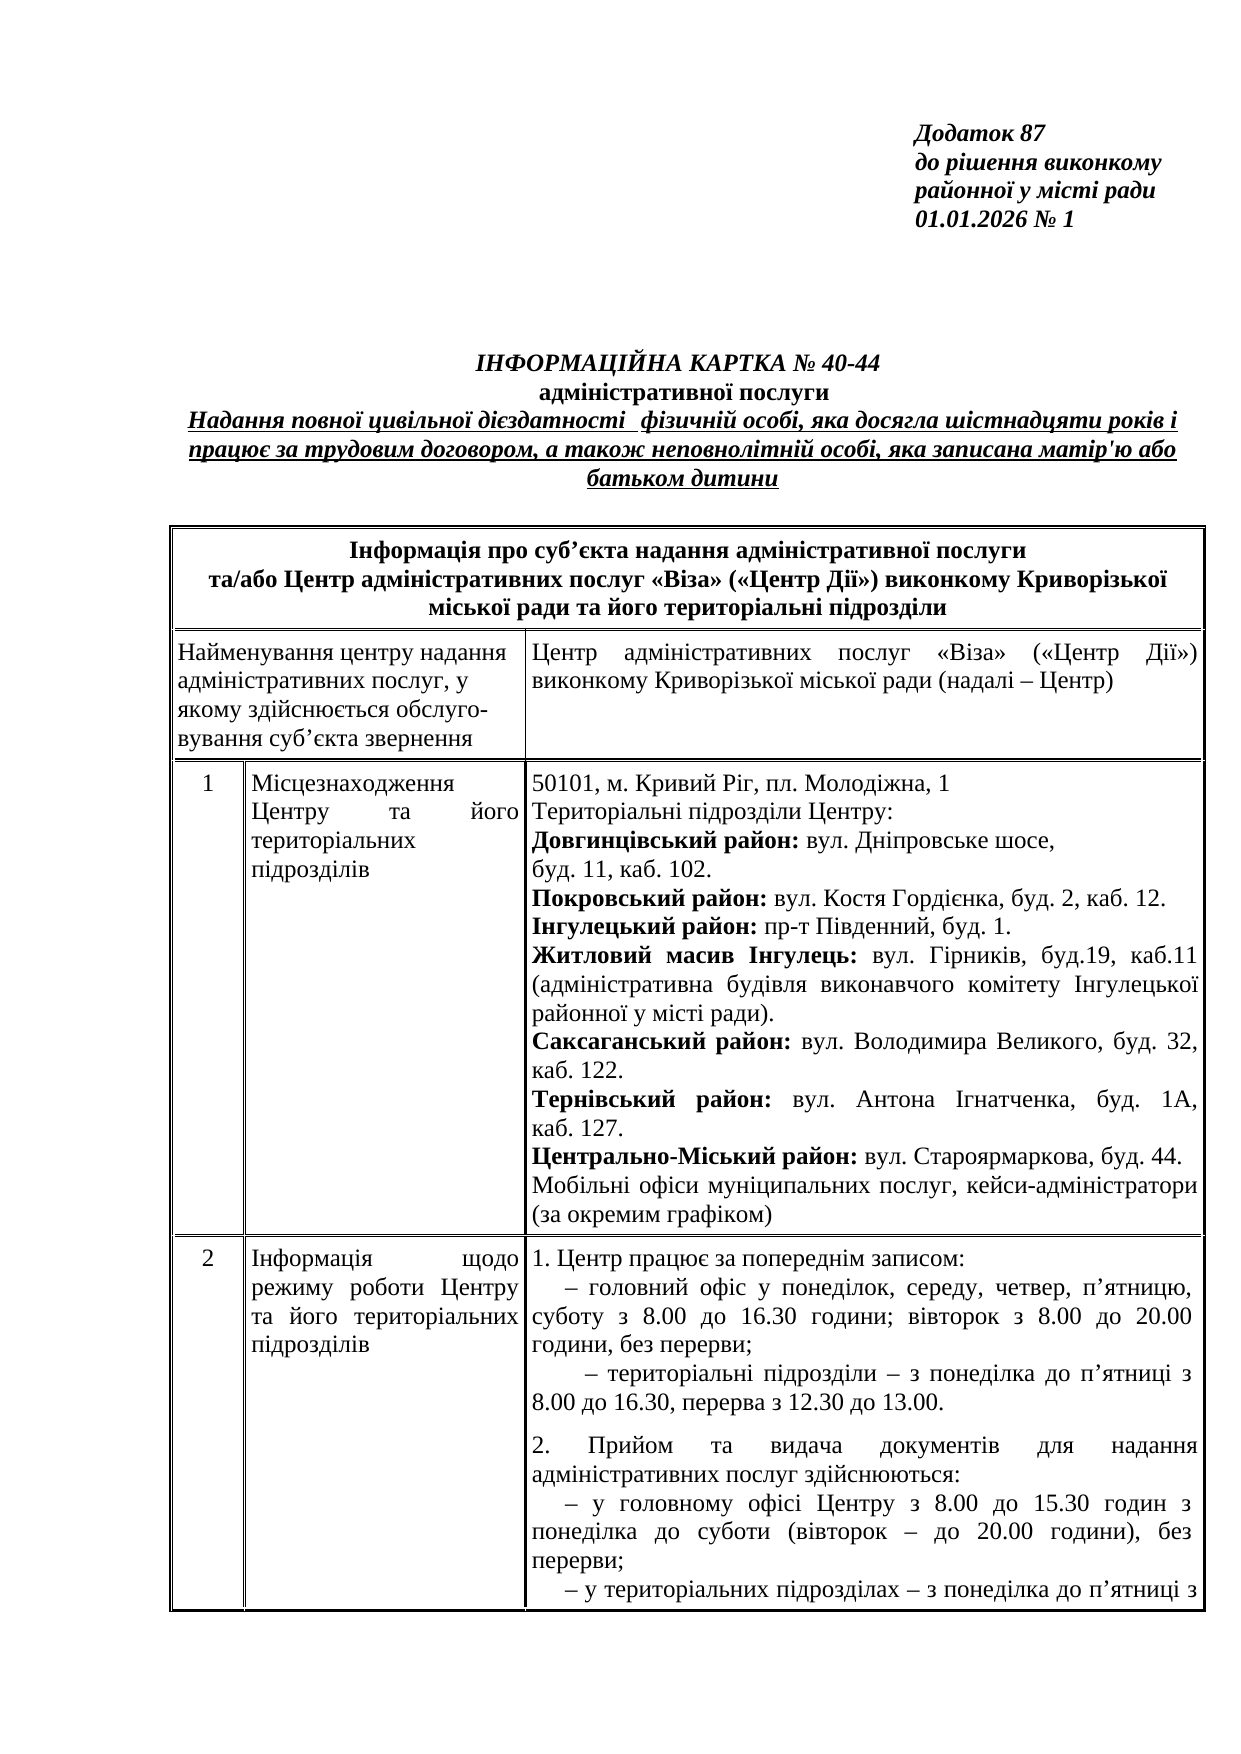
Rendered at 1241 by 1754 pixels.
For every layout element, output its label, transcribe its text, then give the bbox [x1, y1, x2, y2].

text 01.01.2026 № 1 [915, 204, 1181, 233]
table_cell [525, 1234, 1204, 1609]
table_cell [245, 1237, 525, 1609]
table_cell 2 [173, 1234, 245, 1609]
text Надання повної цивільної дієздатності фізичній особі, яка досягла шістнадцяти років і працює за трудовим договором, а також неповнолітній особі, яка записана матір'ю або батьком дитини [177, 406, 1190, 492]
text ІНФОРМАЦІЙНА КАРТКА № 40-44 [177, 348, 1181, 377]
text районної у місті ради [915, 176, 1181, 204]
table_cell 50101, м. Кривий Ріг, пл. Молодіжна, 1 Територіальні підрозділи Центру: Довгинцівський район: вул. Дніпровське шосе, буд. 11, каб. 102. Покровський район: вул. Костя Гордієнка, буд. 2, каб. 12. Інгулецький район: пр-т Південний, буд. 1. Житловий масив Інгулець: вул. Гірників, буд.19, каб.11 (адміністративна будівля виконавчого комітету Інгулецької районної у місті ради). Саксаганський район: вул. Володимира Великого, буд. 32, каб. 122. Тернівський район: вул. Антона Ігнатченка, буд. 1А, каб. 127. Центрально-Міський район: вул. Староярмаркова, буд. 44. Мобільні офіси муніципальних послуг, кейси-адміністратори (за окремим графіком) [527, 758, 1204, 1234]
table_header Інформація про суб’єкта надання адміністративної послуги та/або Центр адміністративних послуг «Віза» («Центр Дії») виконкому Криворізької міської ради та його територіальні підрозділи [173, 529, 1203, 627]
text до рішення виконкому [915, 147, 1181, 176]
table_cell Центр адміністративних послуг «Віза» («Центр Дії») виконкому Криворізької міської ради (надалі – Центр) [526, 628, 1204, 758]
table_cell 1 [173, 758, 243, 1234]
table_cell Місцезнаходження Центру та його територіальних підрозділів [246, 762, 524, 1234]
text Додаток 87 [915, 118, 1181, 147]
table_cell Найменування центру надання адміністративних послуг, у якому здійснюється обслуго-вування суб’єкта звернення [173, 628, 525, 758]
text адміністративної послуги [177, 377, 1190, 406]
